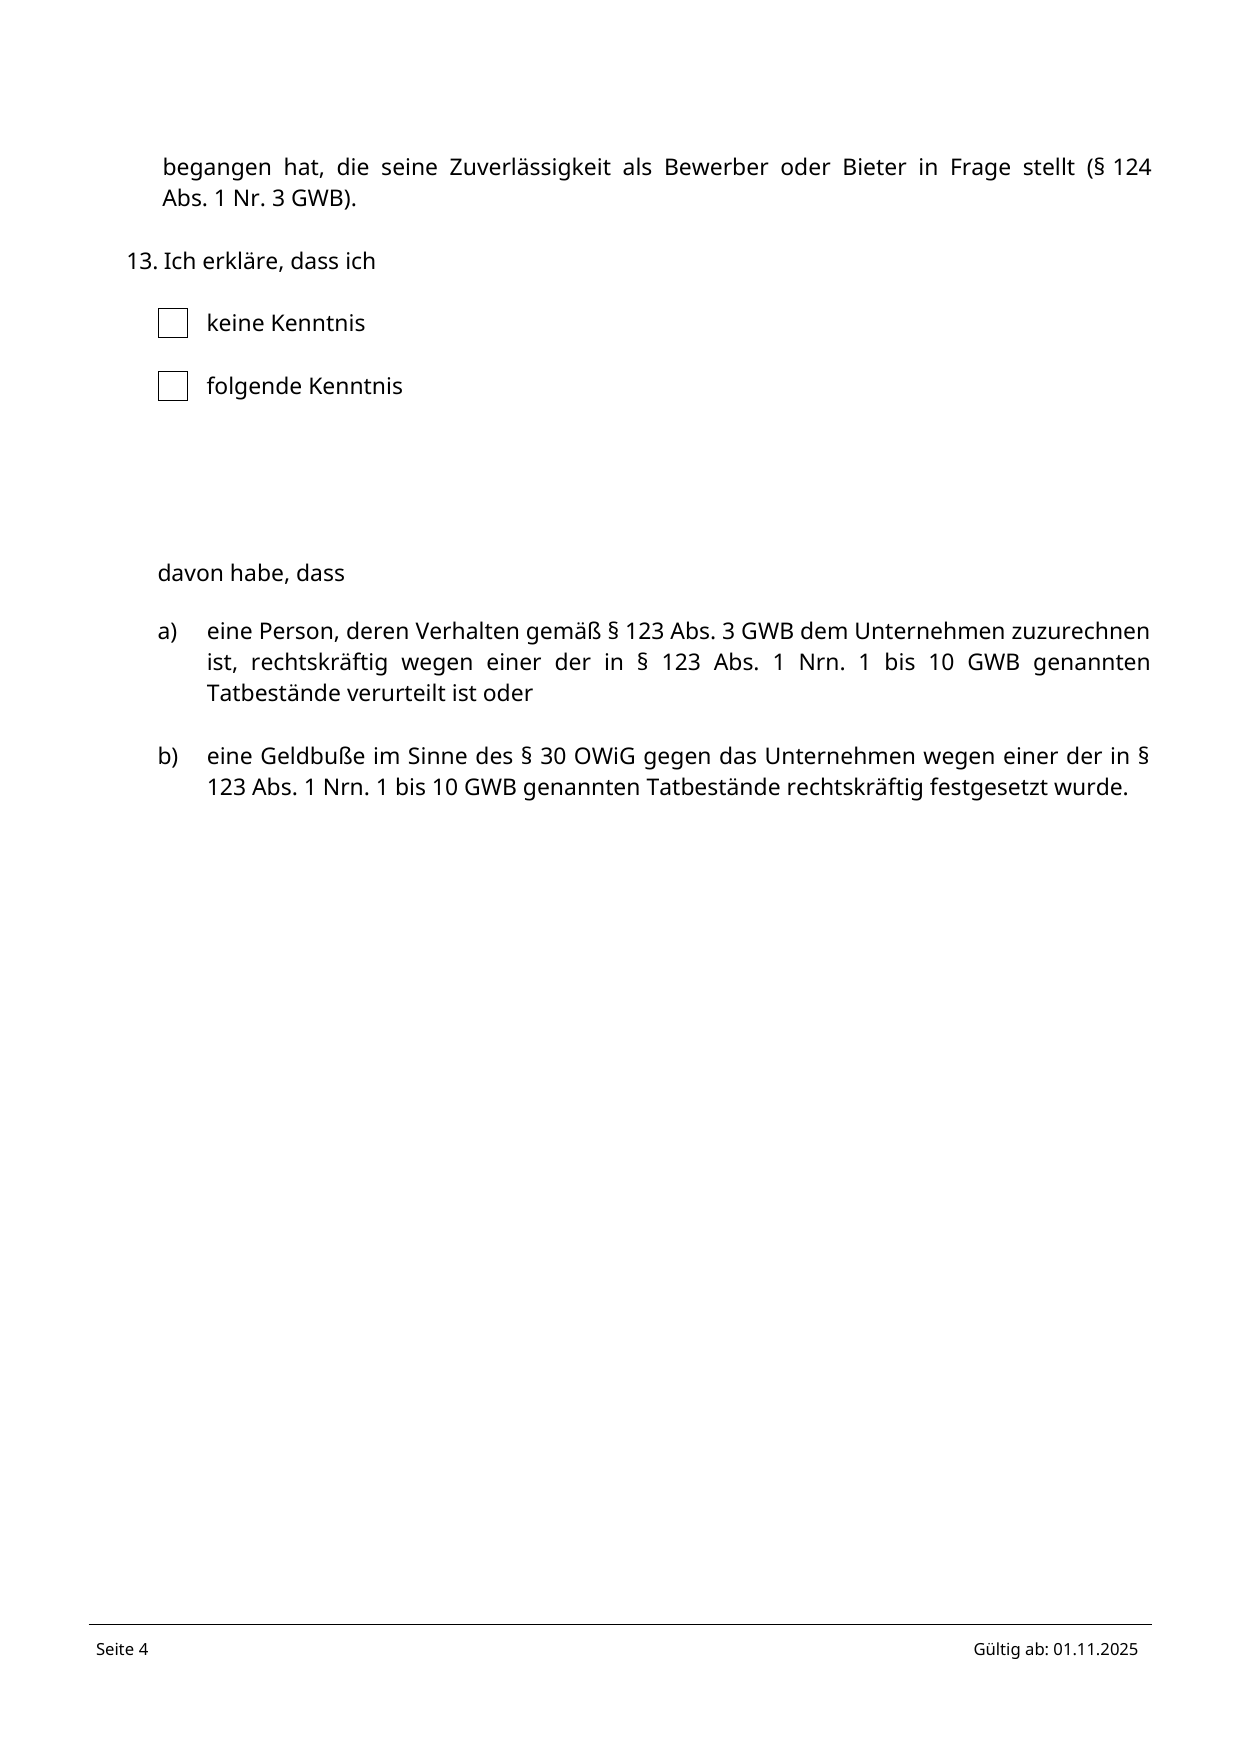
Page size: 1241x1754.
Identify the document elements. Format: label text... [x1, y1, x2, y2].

text folgende Kenntnis [157, 370, 1152, 401]
text davon habe, dass [157, 557, 1152, 588]
list Ich erkläre, dass ich [126, 245, 1152, 276]
text begangen hat, die seine Zuverlässigkeit als Bewerber oder Bieter in Frage stellt (§ 124 Abs. 1 Nr. 3 GWB). [162, 151, 1152, 213]
list eine Person, deren Verhalten gemäß § 123 Abs. 3 GWB dem Unternehmen zuzurechnen ist, rechtskräftig wegen einer der in § 123 Abs. 1 Nrn. 1 bis 10 GWB genannten Tatbestände verurteilt ist oder [157, 615, 1152, 709]
list eine Geldbuße im Sinne des § 30 OWiG gegen das Unternehmen wegen einer der in § 123 Abs. 1 Nrn. 1 bis 10 GWB genannten Tatbestände rechtskräftig festgesetzt wurde. [157, 740, 1152, 802]
text keine Kenntnis [157, 307, 1152, 338]
